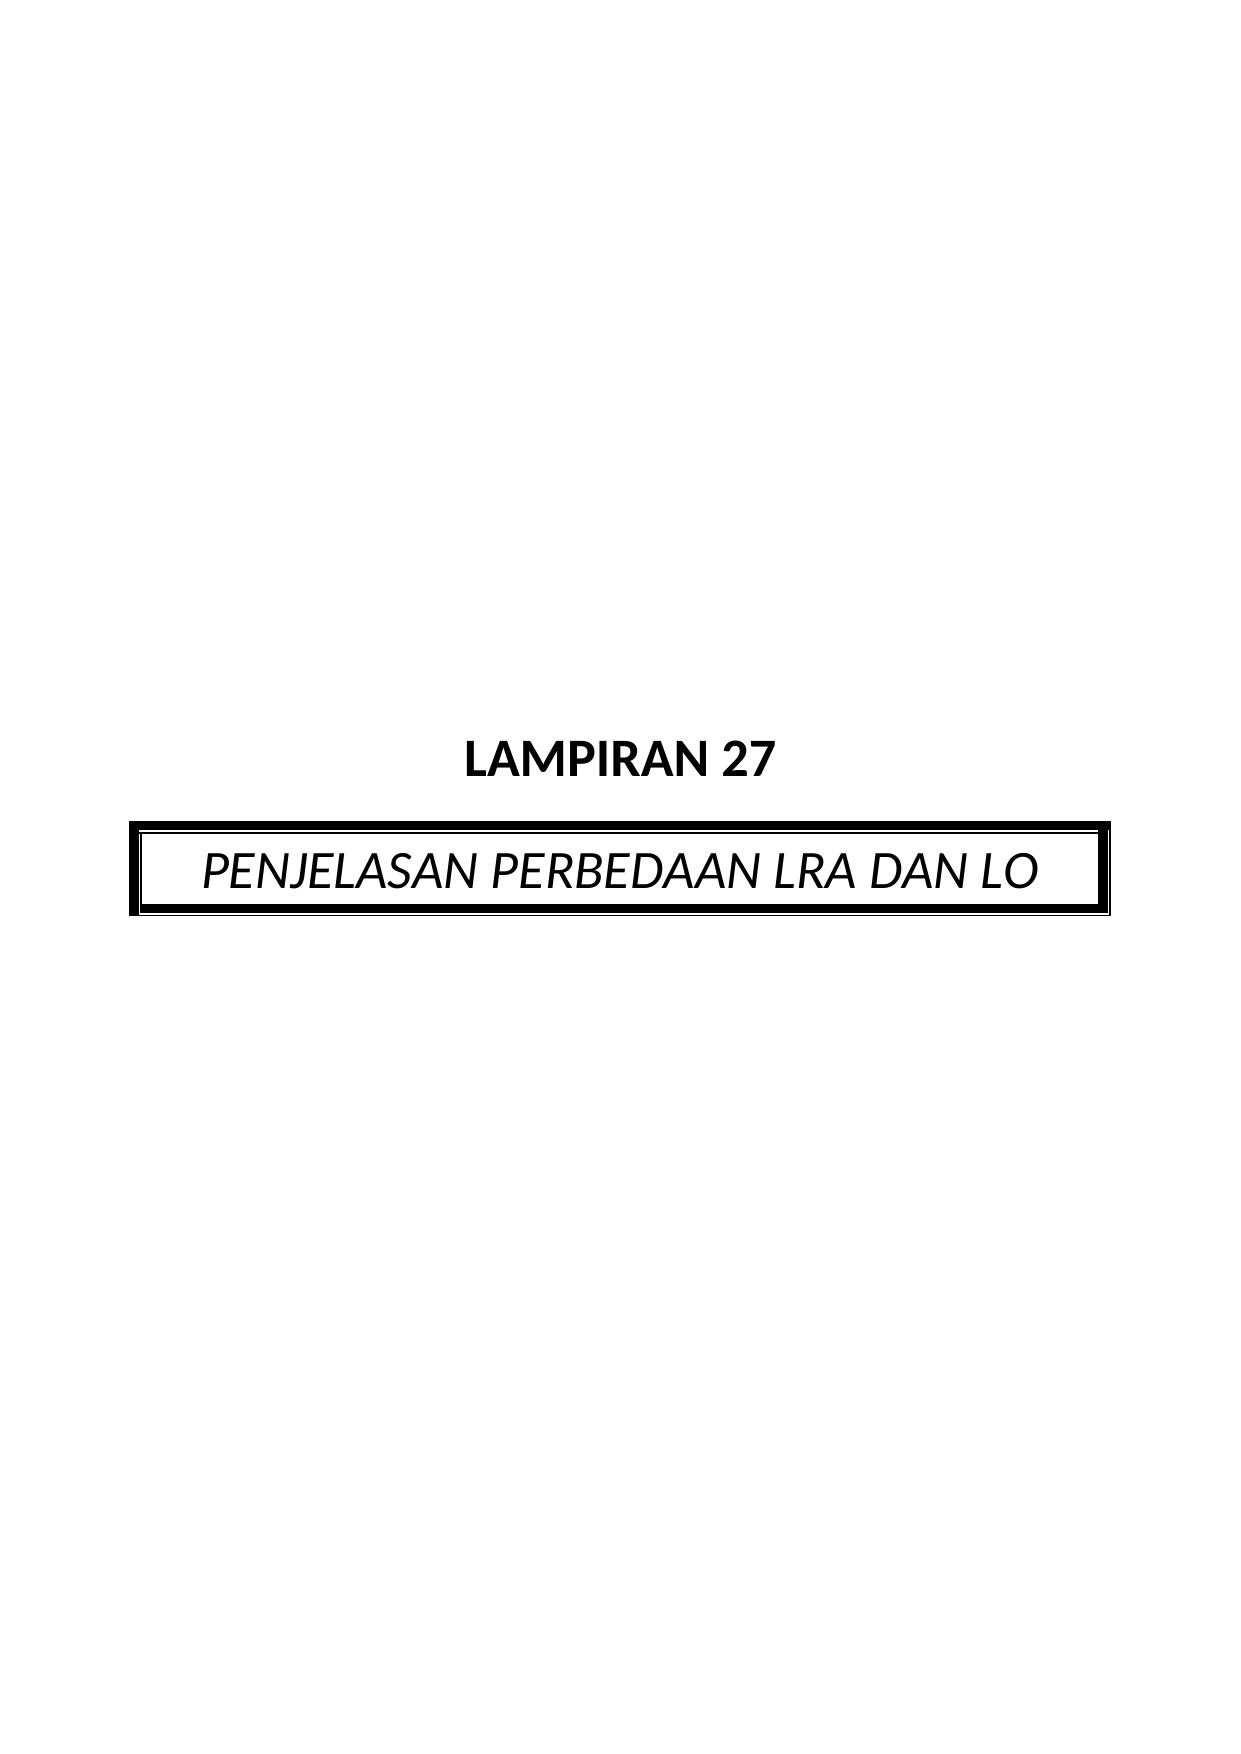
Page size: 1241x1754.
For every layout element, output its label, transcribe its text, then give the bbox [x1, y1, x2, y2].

text LAMPIRAN 27 [150, 724, 1090, 790]
text PENJELASAN PERBEDAAN LRA DAN LO [142, 834, 1098, 904]
